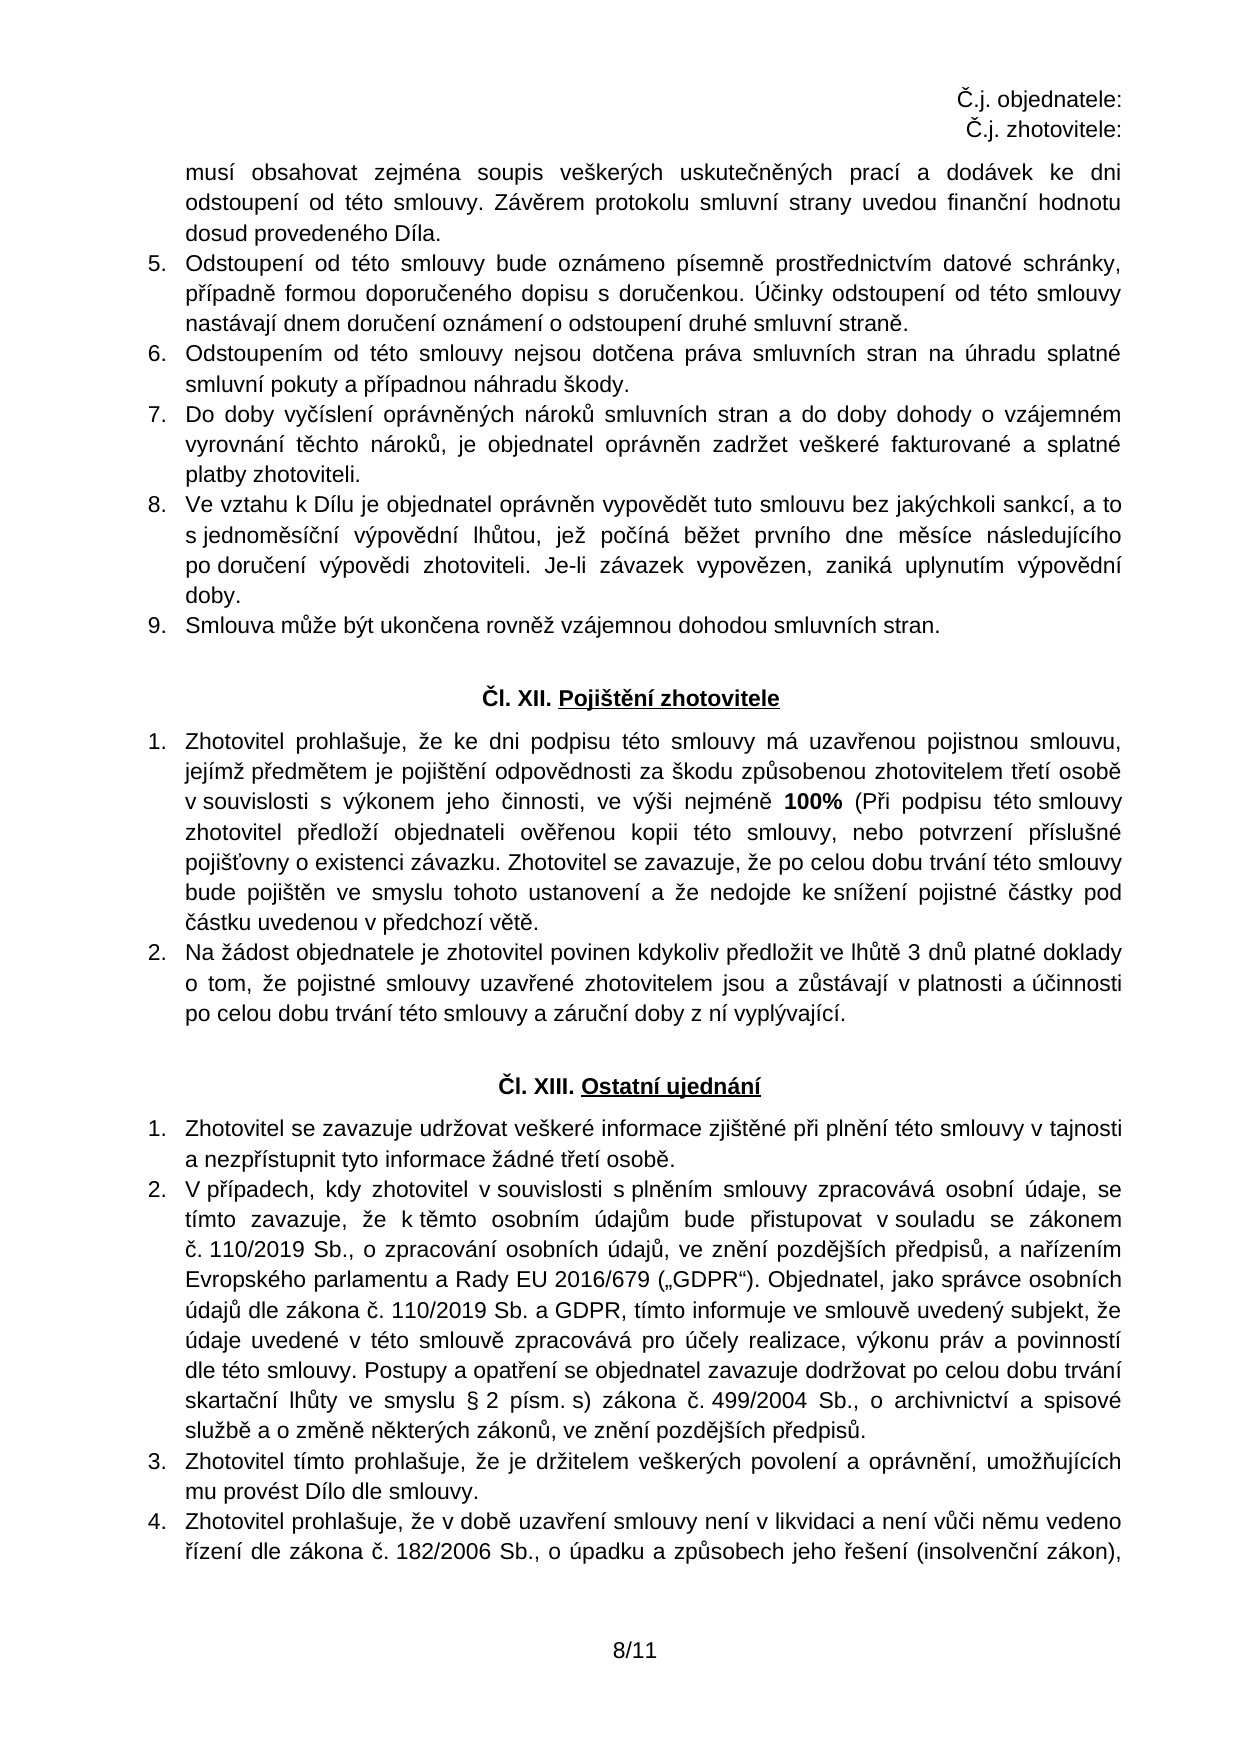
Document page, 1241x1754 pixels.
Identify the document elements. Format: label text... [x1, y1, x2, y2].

list Zhotovitel tímto prohlašuje, že je držitelem veškerých povolení a oprávnění, umožňujících mu provést Dílo dle smlouvy. [148, 1448, 1122, 1504]
list Zhotovitel se zavazuje udržovat veškeré informace zjištěné při plnění této smlouvy v tajnosti a nezpřístupnit tyto informace žádné třetí osobě. [148, 1115, 1122, 1172]
list V případech, kdy zhotovitel v souvislosti s plněním smlouvy zpracovává osobní údaje, se tímto zavazuje, že k těmto osobním údajům bude přistupovat v souladu se zákonem č. 110/2019 Sb., o zpracování osobních údajů, ve znění pozdějších předpisů, a nařízením Evropského parlamentu a Rady EU 2016/679 („GDPR“). Objednatel, jako správce osobních údajů dle zákona č. 110/2019 Sb. a GDPR, tímto informuje ve smlouvě uvedený subjekt, že údaje uvedené v této smlouvě zpracovává pro účely realizace, výkonu práv a povinností dle této smlouvy. Postupy a opatření se objednatel zavazuje dodržovat po celou dobu trvání skartační lhůty ve smyslu § 2 písm. s) zákona č. 499/2004 Sb., o archivnictví a spisové službě a o změně některých zákonů, ve znění pozdějších předpisů. [148, 1176, 1122, 1444]
text Ostatní ujednání [148, 1073, 1122, 1099]
list Do doby vyčíslení oprávněných nároků smluvních stran a do doby dohody o vzájemném vyrovnání těchto nároků, je objednatel oprávněn zadržet veškeré fakturované a splatné platby zhotoviteli. [148, 401, 1122, 488]
list Na žádost objednatele je zhotovitel povinen kdykoliv předložit ve lhůtě 3 dnů platné doklady o tom, že pojistné smlouvy uzavřené zhotovitelem jsou a zůstávají v platnosti a účinnosti po celou dobu trvání této smlouvy a záruční doby z ní vyplývající. [148, 939, 1122, 1026]
list Odstoupením od této smlouvy nejsou dotčena práva smluvních stran na úhradu splatné smluvní pokuty a případnou náhradu škody. [148, 340, 1122, 397]
text Pojištění zhotovitele [148, 685, 1122, 712]
list Zhotovitel prohlašuje, že ke dni podpisu této smlouvy má uzavřenou pojistnou smlouvu, jejímž předmětem je pojištění odpovědnosti za škodu způsobenou zhotovitelem třetí osobě v souvislosti s výkonem jeho činnosti, ve výši nejméně 100% (Při podpisu této smlouvy zhotovitel předloží objednateli ověřenou kopii této smlouvy, nebo potvrzení příslušné pojišťovny o existenci závazku. Zhotovitel se zavazuje, že po celou dobu trvání této smlouvy bude pojištěn ve smyslu tohoto ustanovení a že nedojde ke snížení pojistné částky pod částku uvedenou v předchozí větě. [148, 728, 1122, 936]
list Odstoupení od této smlouvy bude oznámeno písemně prostřednictvím datové schránky, případně formou doporučeného dopisu s doručenkou. Účinky odstoupení od této smlouvy nastávají dnem doručení oznámení o odstoupení druhé smluvní straně. [148, 250, 1122, 337]
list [148, 1508, 1122, 1565]
list Ve vztahu k Dílu je objednatel oprávněn vypovědět tuto smlouvu bez jakýchkoli sankcí, a to s jednoměsíční výpovědní lhůtou, jež počíná běžet prvního dne měsíce následujícího po doručení výpovědi zhotoviteli. Je-li závazek vypovězen, zaniká uplynutím výpovědní doby. [148, 491, 1122, 608]
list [148, 159, 1122, 246]
list Smlouva může být ukončena rovněž vzájemnou dohodou smluvních stran. [148, 612, 1122, 639]
